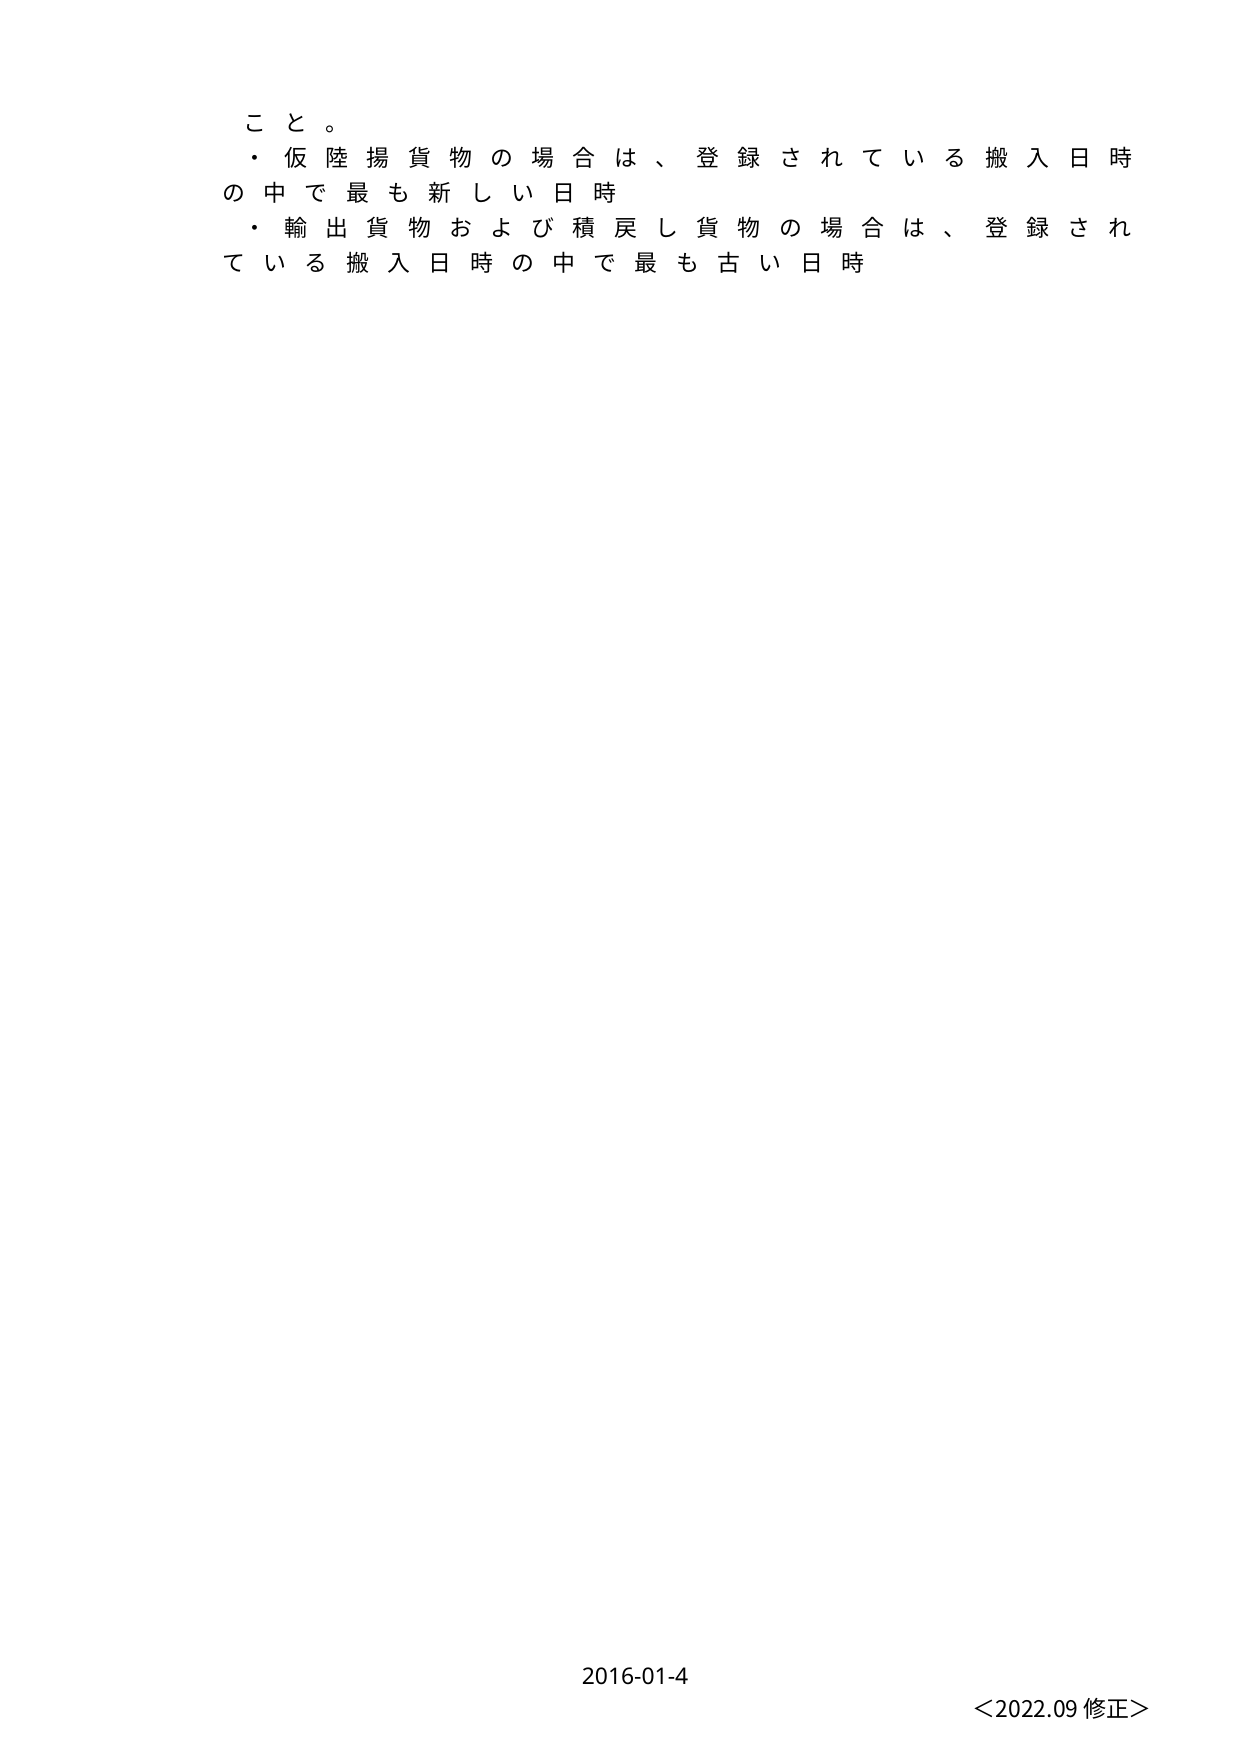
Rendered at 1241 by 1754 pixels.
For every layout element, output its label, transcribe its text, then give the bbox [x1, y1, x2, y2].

text ・仮陸揚貨物の場合は、登録されている搬入日時の中で最も新しい日時 [202, 139, 1150, 209]
text ・輸出貨物および積戻し貨物の場合は、登録されている搬入日時の中で最も古い日時 [202, 209, 1150, 279]
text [202, 104, 1150, 139]
